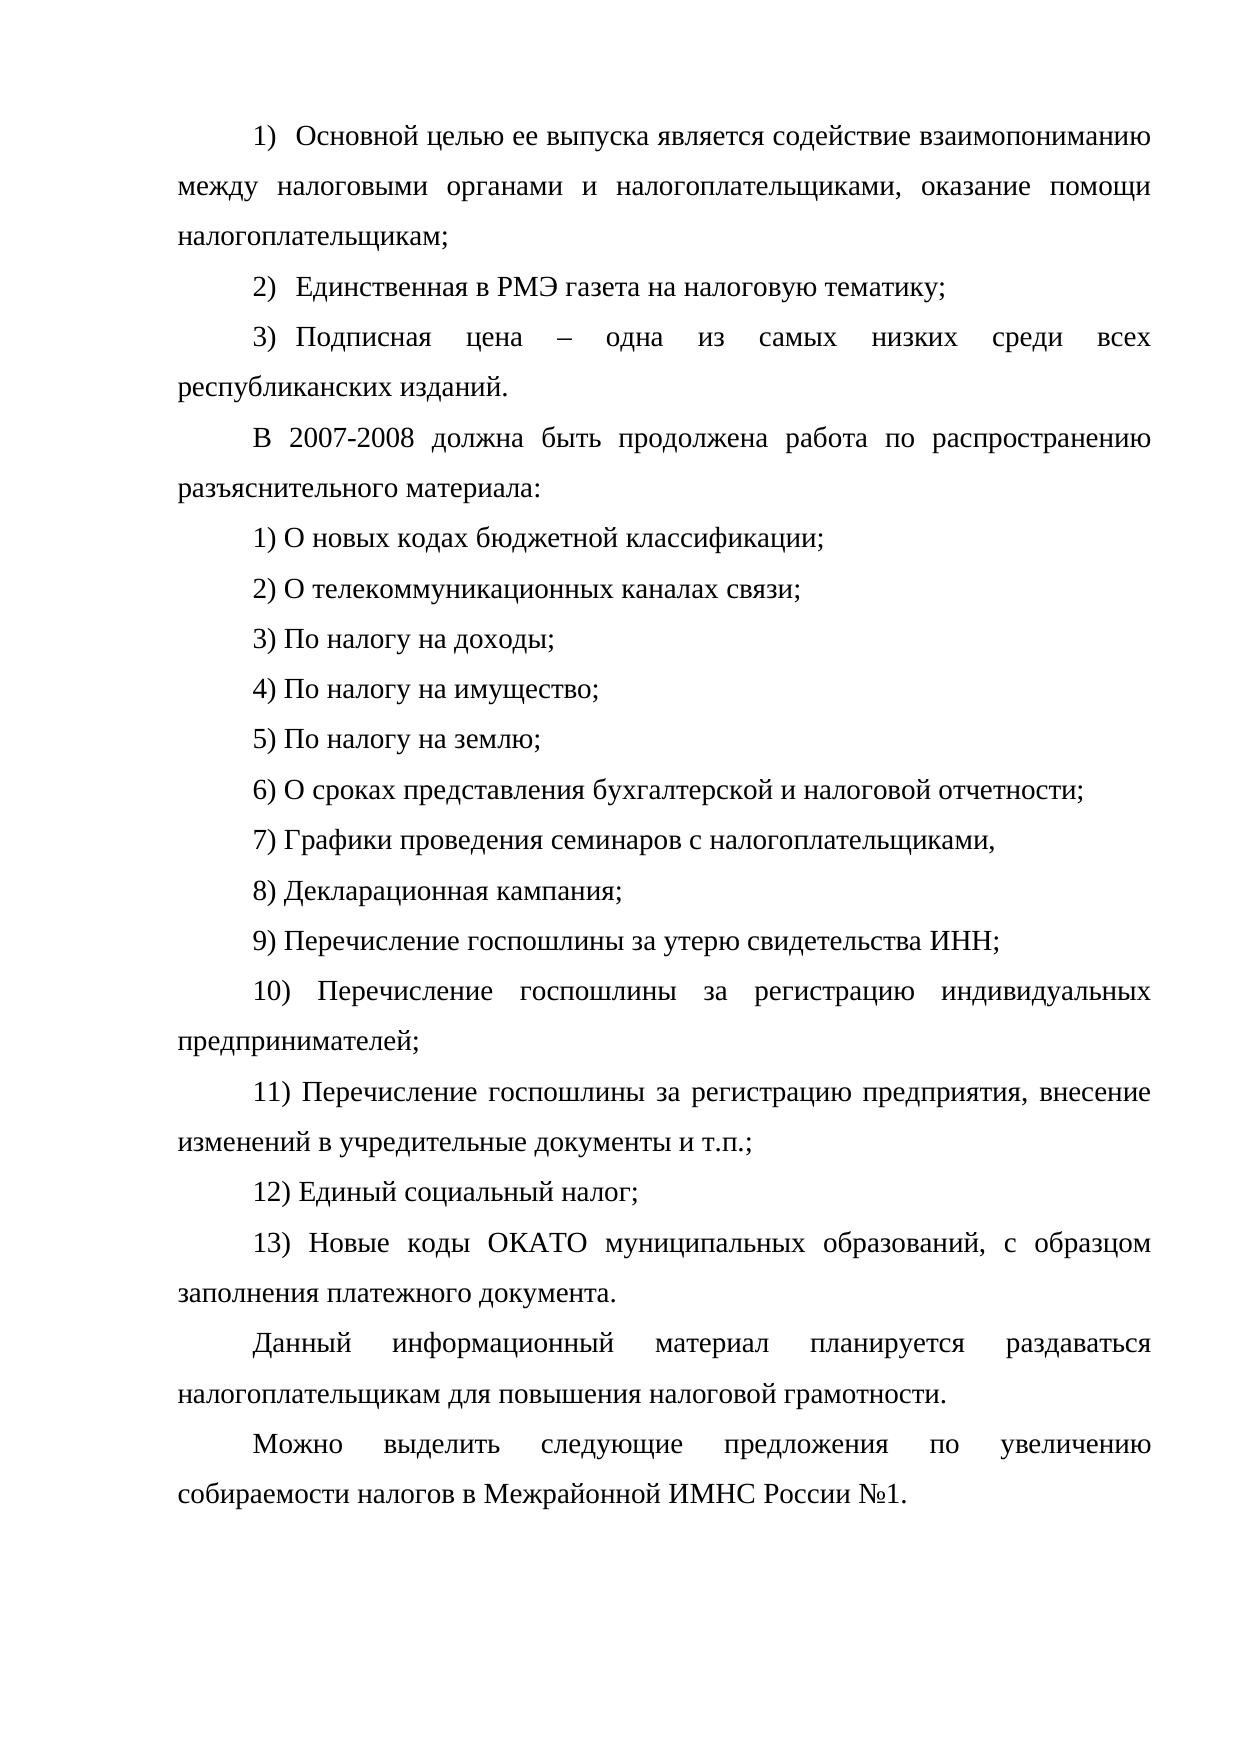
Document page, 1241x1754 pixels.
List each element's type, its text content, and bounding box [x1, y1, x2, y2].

text 1) О новых кодах бюджетной классификации; [177, 521, 1152, 554]
text 6) О сроках представления бухгалтерской и налоговой отчетности; [177, 772, 1152, 806]
text 2) О телекоммуникационных каналах связи; [177, 571, 1152, 604]
text 11) Перечисление госпошлины за регистрацию предприятия, внесение изменений в учредительные документы и т.п.; [177, 1074, 1152, 1158]
text 5) По налогу на землю; [177, 722, 1152, 755]
list Подписная цена – одна из самых низких среди всех республиканских изданий. [177, 319, 1152, 403]
text 7) Графики проведения семинаров с налогоплательщиками, [177, 822, 1152, 856]
text 12) Единый социальный налог; [177, 1175, 1152, 1208]
text 10) Перечисление госпошлины за регистрацию индивидуальных предпринимателей; [177, 973, 1152, 1057]
list Основной целью ее выпуска является содействие взаимопониманию между налоговыми органами и налогоплательщиками, оказание помощи налогоплательщикам; [177, 118, 1152, 252]
text 3) По налогу на доходы; [177, 621, 1152, 655]
text 13) Новые коды ОКАТО муниципальных образований, с образцом заполнения платежного документа. [177, 1225, 1152, 1309]
text Данный информационный материал планируется раздаваться налогоплательщикам для повышения налоговой грамотности. [177, 1326, 1152, 1409]
text 4) По налогу на имущество; [177, 672, 1152, 705]
text 9) Перечисление госпошлины за утерю свидетельства ИНН; [177, 923, 1152, 957]
text 8) Декларационная кампания; [177, 873, 1152, 906]
list Единственная в РМЭ газета на налоговую тематику; [177, 269, 1152, 303]
text В 2007-2008 должна быть продолжена работа по распространению разъяснительного материала: [177, 420, 1152, 504]
text Можно выделить следующие предложения по увеличению собираемости налогов в Межрайонной ИМНС России №1. [177, 1426, 1152, 1510]
